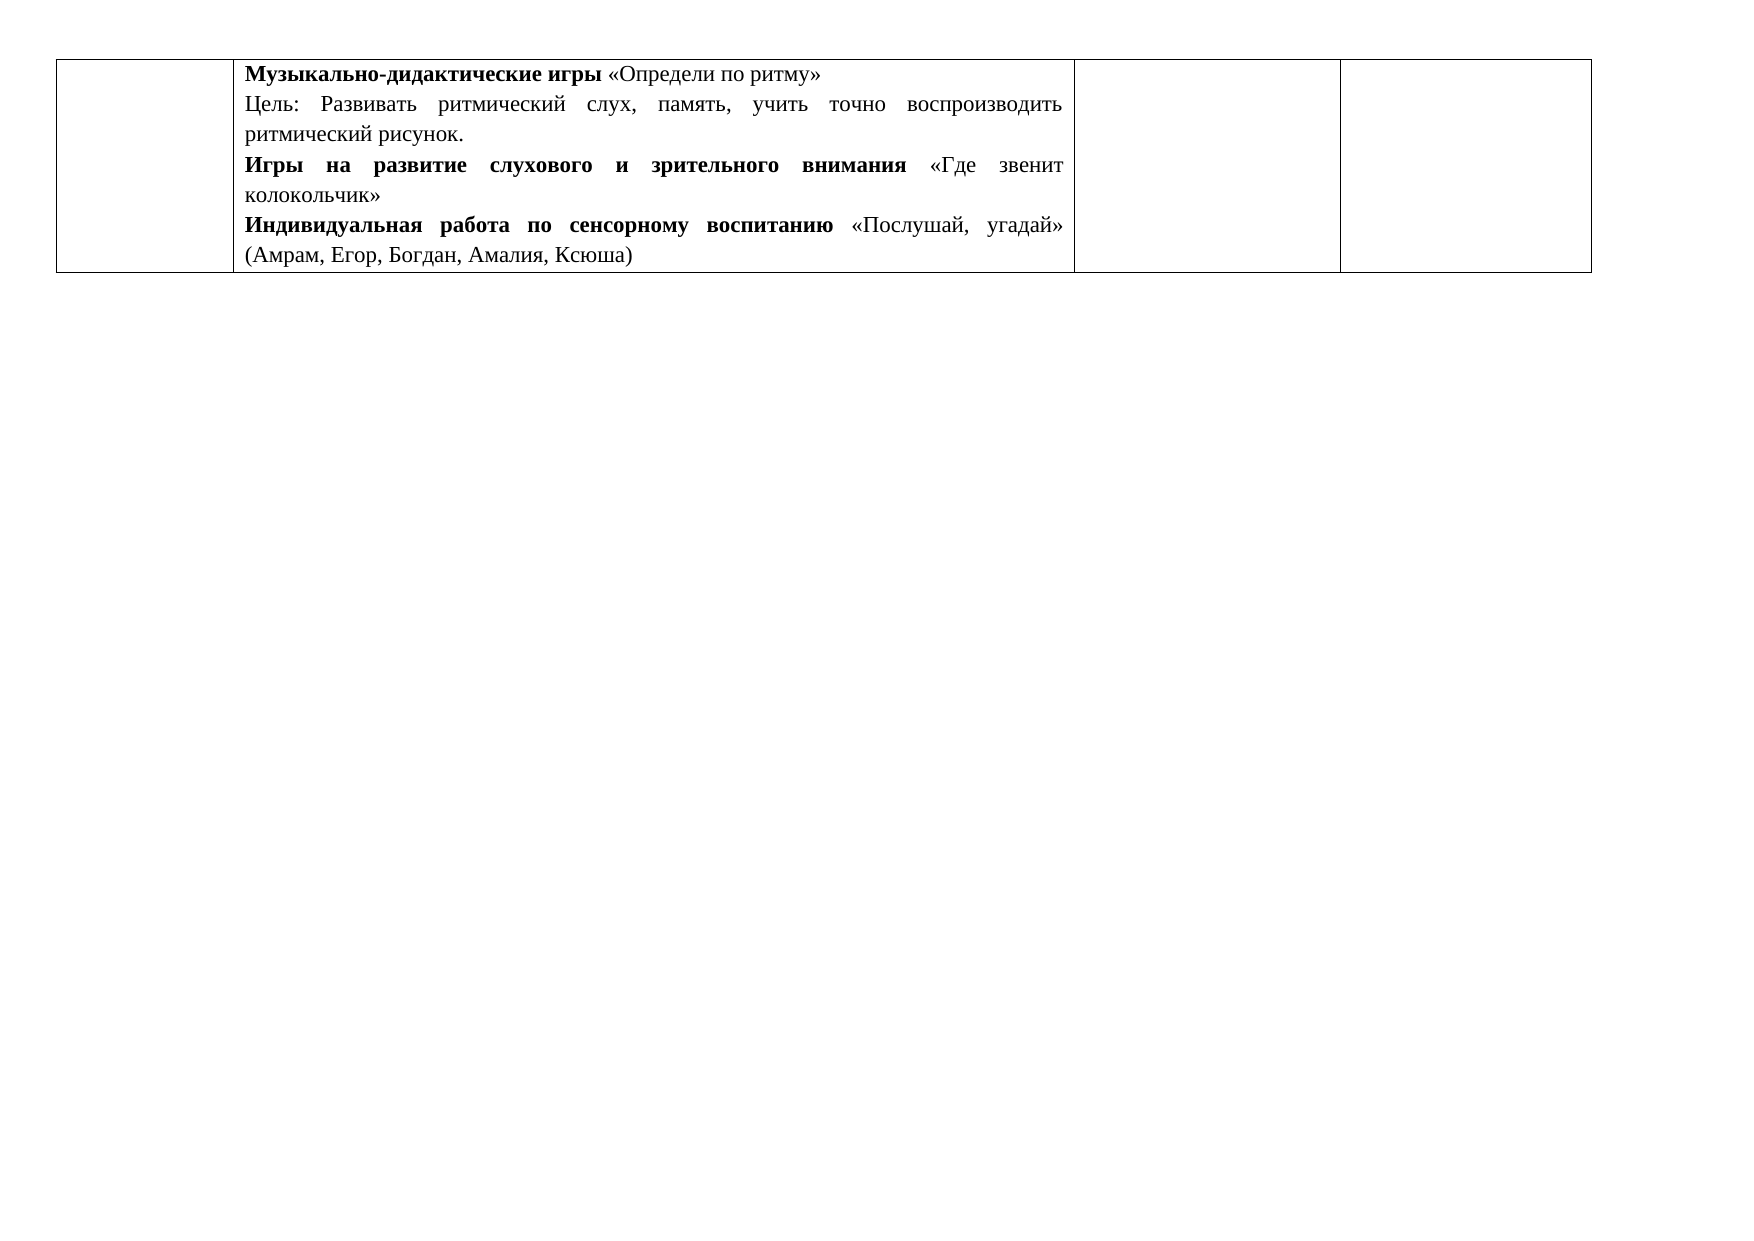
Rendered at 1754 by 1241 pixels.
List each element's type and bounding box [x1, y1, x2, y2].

table_cell [57, 60, 233, 272]
table_cell [234, 60, 1074, 272]
